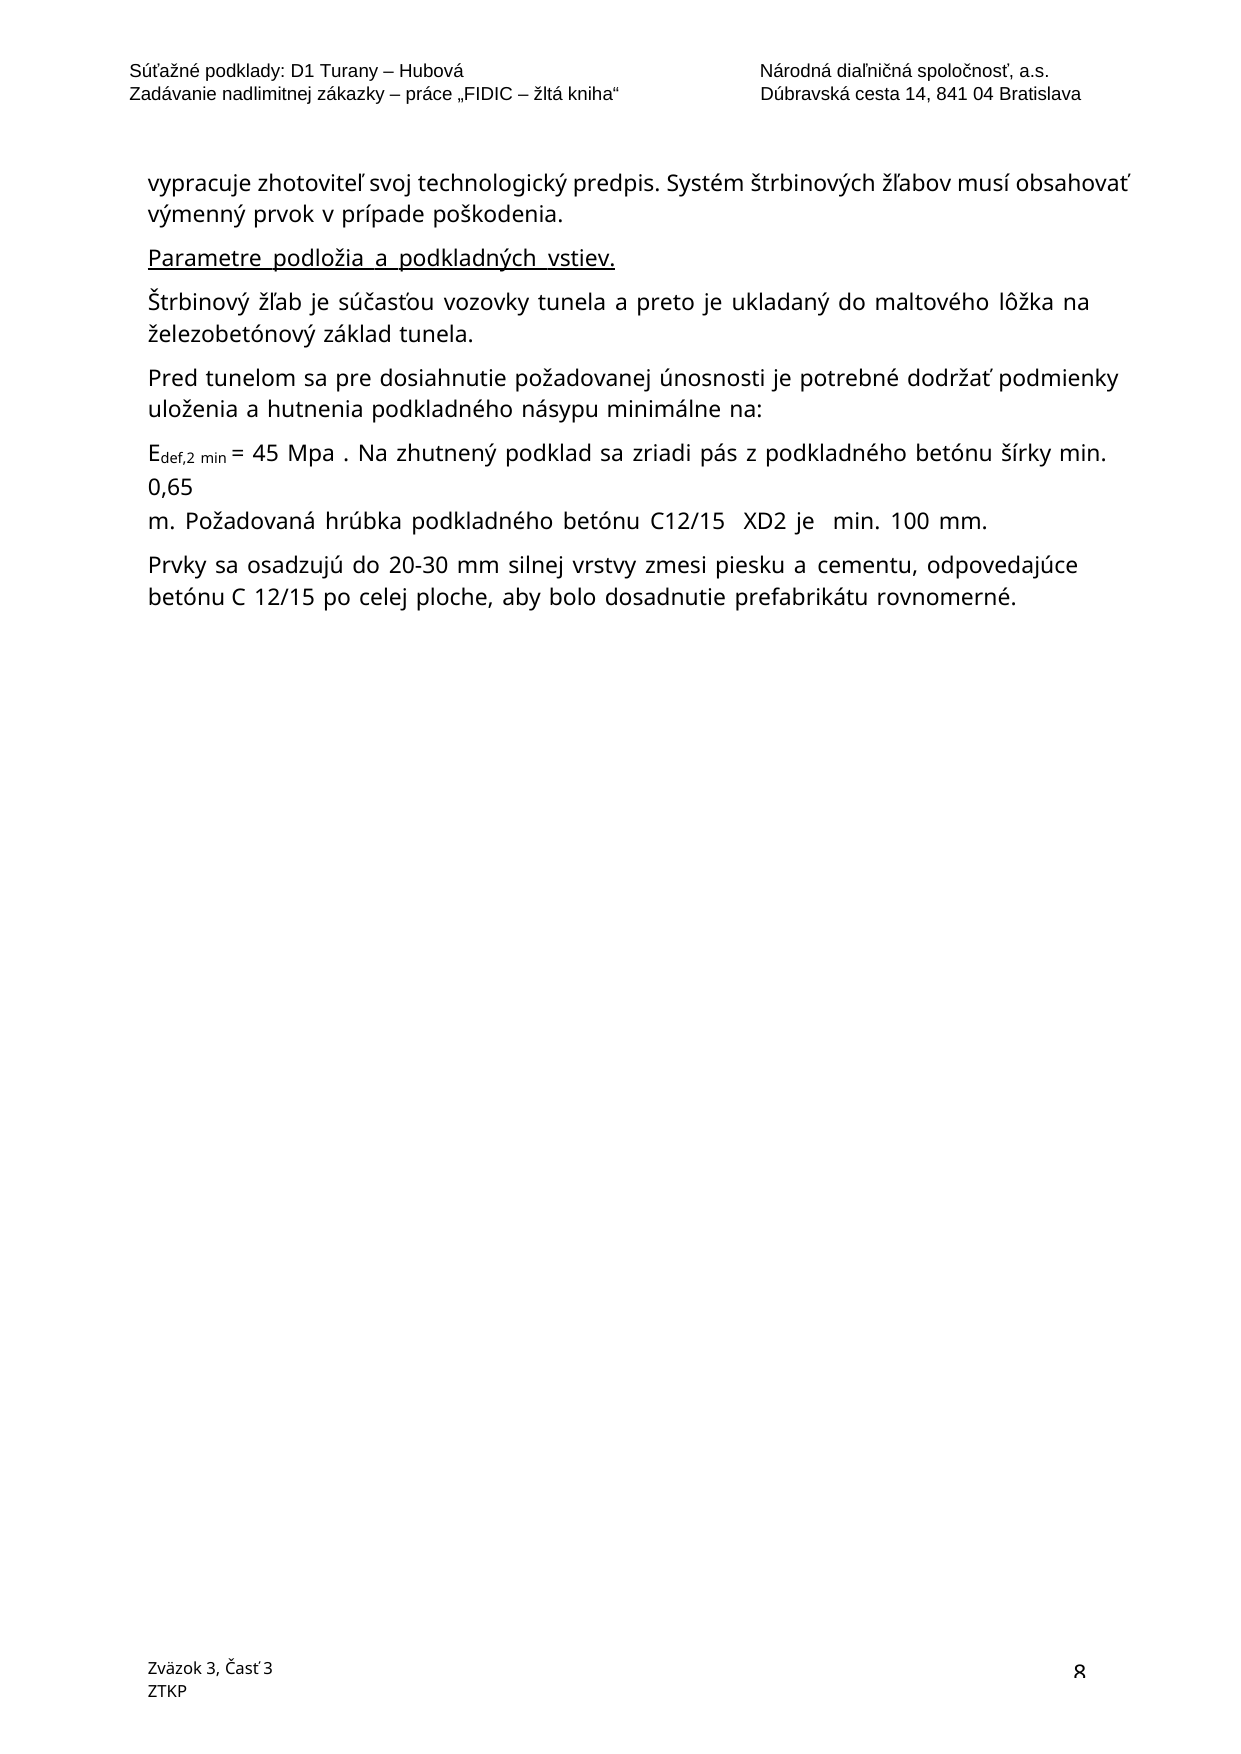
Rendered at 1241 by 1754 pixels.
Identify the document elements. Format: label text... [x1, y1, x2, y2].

text vypracuje zhotoviteľ svoj technologický predpis. Systém štrbinových žľabov musí obsahovať výmenný prvok v prípade poškodenia. [148, 167, 1134, 229]
text Edef,2 min = 45 Mpa . Na zhutnený podklad sa zriadi pás z podkladného betónu šírky min. 0,65 [148, 437, 1134, 505]
text m. Požadovaná hrúbka podkladného betónu C12/15 XD2 je min. 100 mm. [148, 505, 1134, 536]
text Parametre podložia a podkladných vstiev. [148, 242, 1134, 273]
text Štrbinový žľab je súčasťou vozovky tunela a preto je ukladaný do maltového lôžka na železobetónový základ tunela. [148, 286, 1134, 349]
text Pred tunelom sa pre dosiahnutie požadovanej únosnosti je potrebné dodržať podmienky uloženia a hutnenia podkladného násypu minimálne na: [148, 362, 1134, 424]
text Prvky sa osadzujú do 20-30 mm silnej vrstvy zmesi piesku a cementu, odpovedajúce betónu C 12/15 po celej ploche, aby bolo dosadnutie prefabrikátu rovnomerné. [148, 549, 1123, 612]
